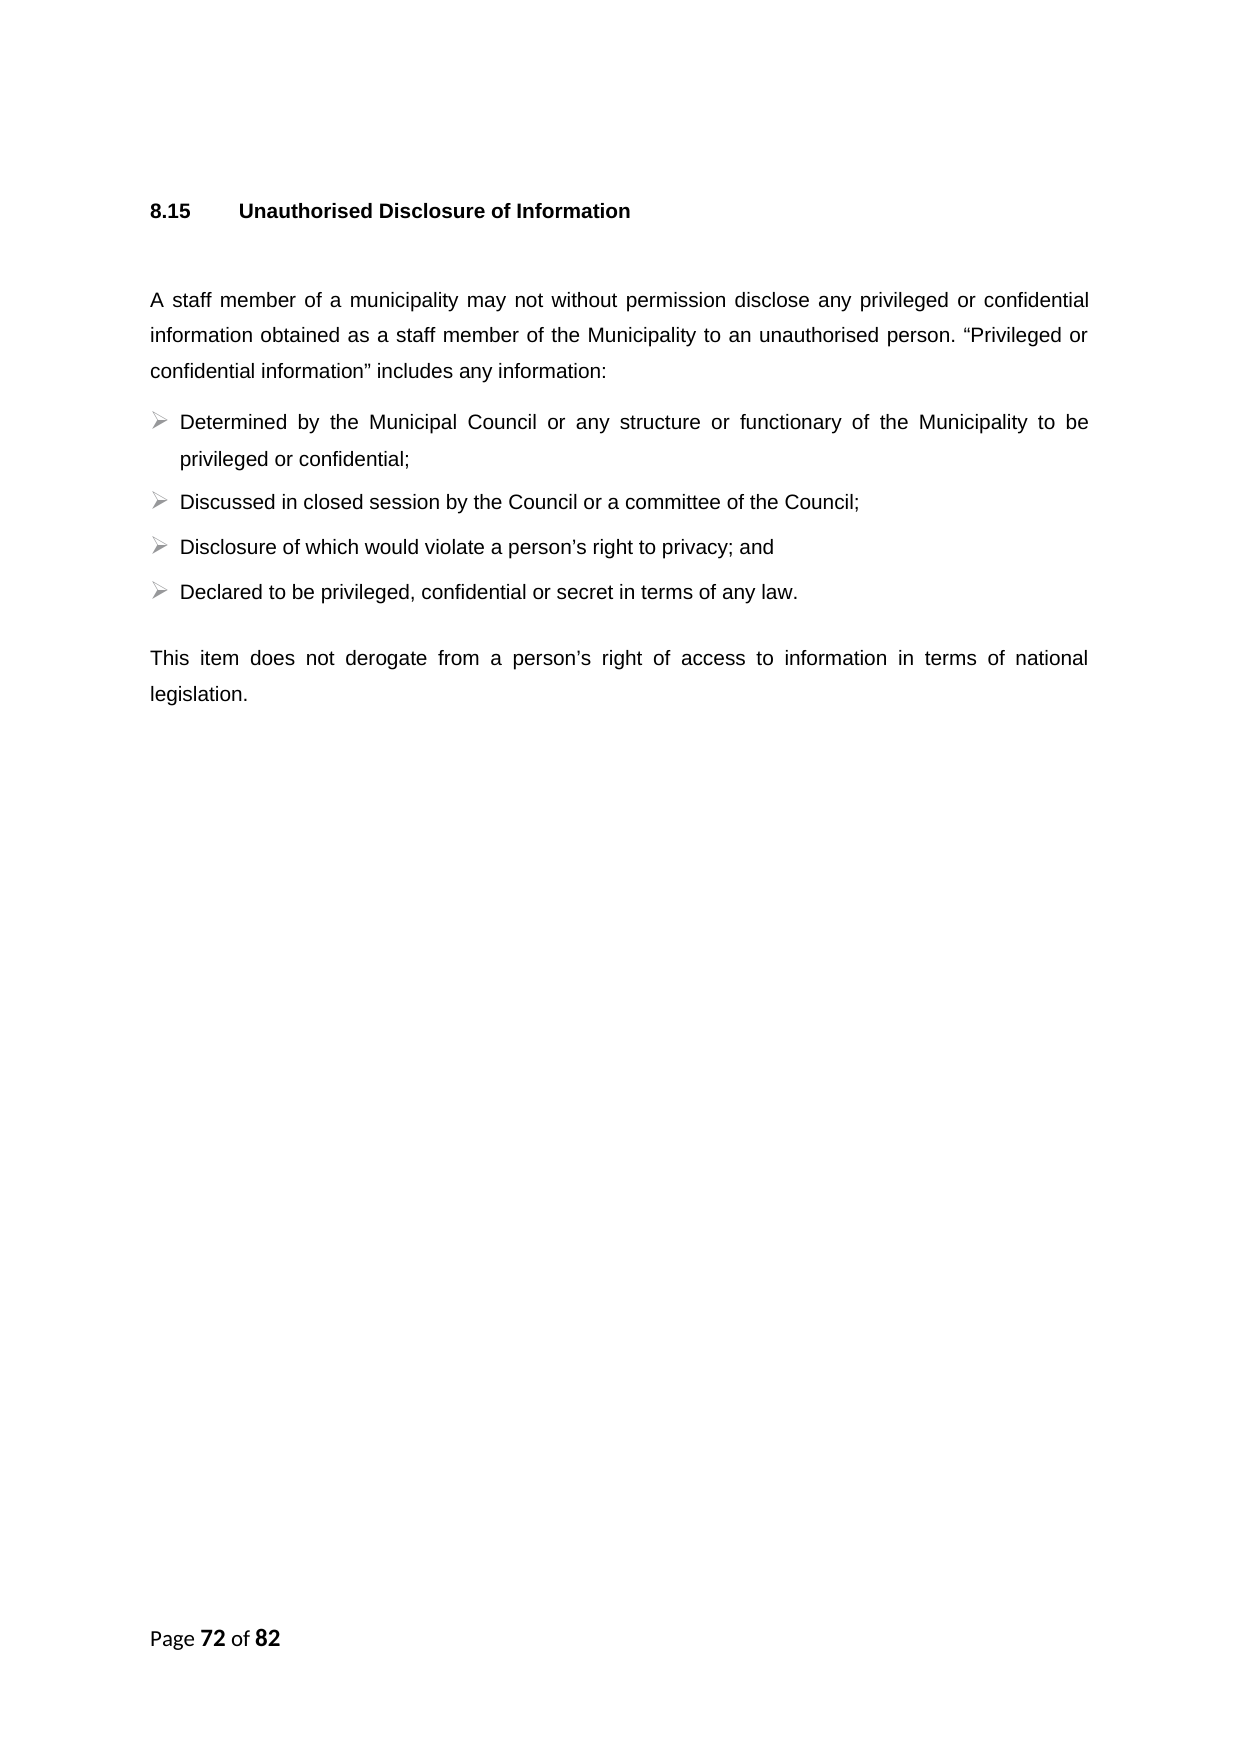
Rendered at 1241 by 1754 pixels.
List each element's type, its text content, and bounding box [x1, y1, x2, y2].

list Declared to be privileged, confidential or secret in terms of any law. [150, 579, 1090, 604]
subtitle 8.15 Unauthorised Disclosure of Information [150, 198, 1090, 222]
text A staff member of a municipality may not without permission disclose any privileged or confidential information obtained as a staff member of the Municipality to an unauthorised person. “Privileged or confidential information” includes any information: [150, 287, 1090, 383]
list Determined by the Municipal Council or any structure or functionary of the Municipality to be privileged or confidential; [150, 410, 1090, 471]
list Disclosure of which would violate a person’s right to privacy; and [150, 535, 1090, 560]
text This item does not derogate from a person’s right of access to information in terms of national legislation. [150, 646, 1090, 706]
list Discussed in closed session by the Council or a committee of the Council; [150, 490, 1090, 515]
